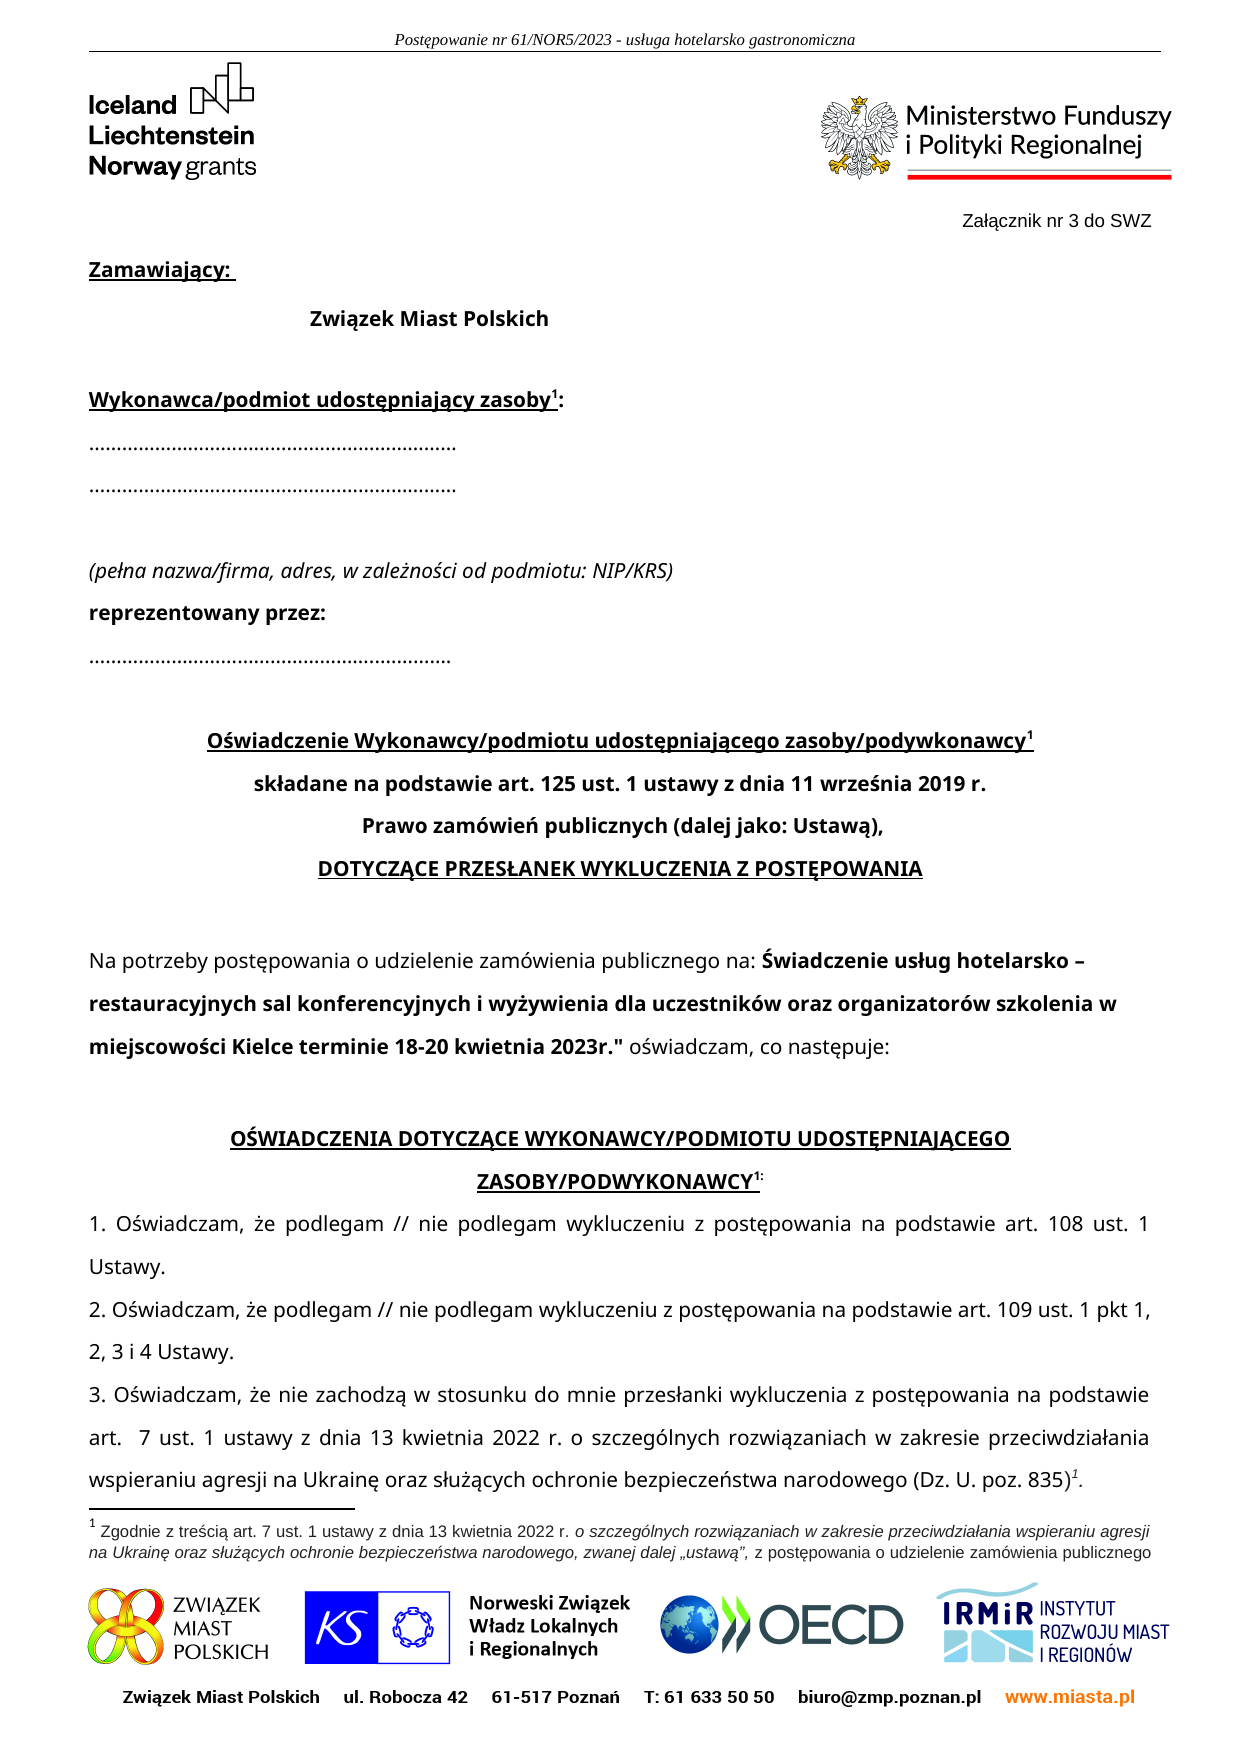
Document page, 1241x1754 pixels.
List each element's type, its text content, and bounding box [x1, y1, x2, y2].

text 2. Oświadczam, że podlegam // nie podlegam wykluczeniu z postępowania na podstawie art. 109 ust. 1 pkt 1, 2, 3 i 4 Ustawy. [89, 1295, 1152, 1366]
text Na potrzeby postępowania o udzielenie zamówienia publicznego na: Świadczenie usług hotelarsko – restauracyjnych sal konferencyjnych i wyżywienia dla uczestników oraz organizatorów szkolenia w miejscowości Kielce terminie 18-20 kwietnia 2023r." oświadczam, co następuje: [89, 947, 1152, 1060]
text Załącznik nr 3 do SWZ [89, 209, 1152, 231]
text ………………………………….……………………… [89, 471, 620, 499]
text ………………………………….……………………… [89, 428, 620, 456]
text (pełna nazwa/firma, adres, w zależności od podmiotu: NIP/KRS) [89, 556, 1152, 584]
picture [8, 8, 1241, 1754]
text Związek Miast Polskich [89, 304, 1152, 332]
text 1. Oświadczam, że podlegam // nie podlegam wykluczeniu z postępowania na podstawie art. 108 ust. 1 Ustawy. [89, 1209, 1152, 1281]
text składane na podstawie art. 125 ust. 1 ustawy z dnia 11 września 2019 r. [89, 769, 1152, 797]
text reprezentowany przez: [89, 598, 1152, 627]
text Oświadczenie Wykonawcy/podmiotu udostępniającego zasoby/podywkonawcy1 [89, 726, 1152, 754]
text 3. Oświadczam, że nie zachodzą w stosunku do mnie przesłanki wykluczenia z postępowania na podstawie art. 7 ust. 1 ustawy z dnia 13 kwietnia 2022 r. o szczególnych rozwiązaniach w zakresie przeciwdziałania wspieraniu agresji na Ukrainę oraz służących ochronie bezpieczeństwa narodowego (Dz. U. poz. 835). [89, 1380, 1152, 1494]
text Wykonawca/podmiot udostępniający zasoby1: [89, 385, 1152, 414]
text OŚWIADCZENIA DOTYCZĄCE WYKONAWCY/PODMIOTU UDOSTĘPNIAJĄCEGO ZASOBY/PODWYKONAWCY1: [89, 1124, 1152, 1195]
text ……………………………………………..…………. [89, 641, 650, 669]
text DOTYCZĄCE PRZESŁANEK WYKLUCZENIA Z POSTĘPOWANIA [89, 854, 1152, 882]
text Zamawiający: [89, 255, 1152, 283]
text Prawo zamówień publicznych (dalej jako: Ustawą), [89, 811, 1152, 840]
